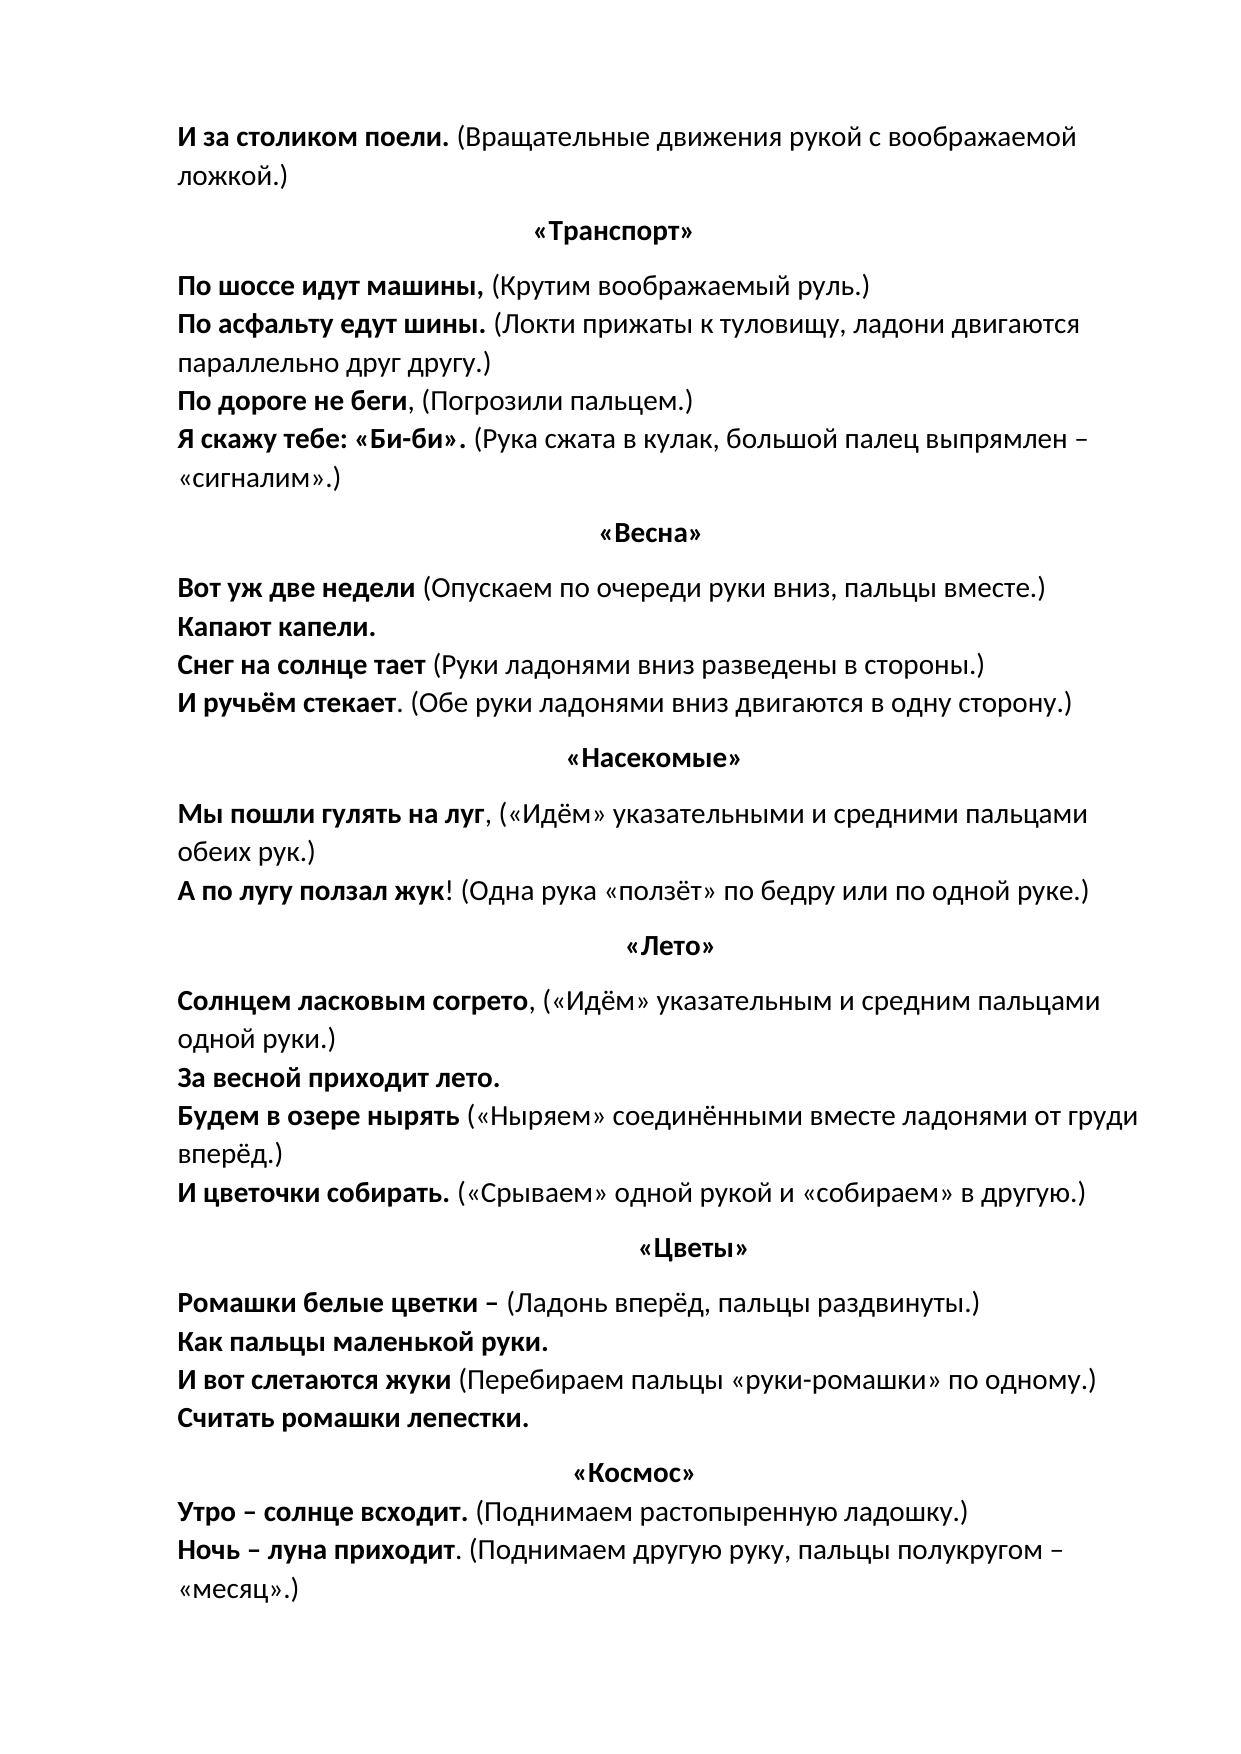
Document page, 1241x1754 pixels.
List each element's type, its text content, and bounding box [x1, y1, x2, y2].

text Солнцем ласковым согрето, («Идём» указательным и средним пальцами одной руки.) За весной приходит лето. Будем в озере нырять («Ныряем» соединёнными вместе ладонями от груди вперёд.) И цветочки собирать. («Срываем» одной рукой и «собираем» в другую.) [177, 982, 1152, 1209]
text Мы пошли гулять на луг, («Идём» указательными и средними пальцами обеих рук.) А по лугу ползал жук! (Одна рука «ползёт» по бедру или по одной руке.) [177, 795, 1152, 907]
text «Лето» [177, 927, 1152, 962]
text «Цветы» [177, 1229, 1152, 1265]
text «Космос» Утро – солнце всходит. (Поднимаем растопыренную ладошку.) Ночь – луна приходит. (Поднимаем другую руку, пальцы полукругом – «месяц».) [177, 1454, 1152, 1606]
text «Транспорт» [177, 212, 1152, 247]
text «Насекомые» [177, 739, 1152, 775]
text «Весна» [177, 514, 1152, 550]
text Ромашки белые цветки – (Ладонь вперёд, пальцы раздвинуты.) Как пальцы маленькой руки. И вот слетаются жуки (Перебираем пальцы «руки-ромашки» по одному.) Считать ромашки лепестки. [177, 1284, 1152, 1435]
text Вот уж две недели (Опускаем по очереди руки вниз, пальцы вместе.) Капают капели. Снег на солнце тает (Руки ладонями вниз разведены в стороны.) И ручьём стекает. (Обе руки ладонями вниз двигаются в одну сторону.) [177, 569, 1152, 720]
text По шоссе идут машины, (Крутим воображаемый руль.) По асфальту едут шины. (Локти прижаты к туловищу, ладони двигаются параллельно друг другу.) По дороге не беги, (Погрозили пальцем.) Я скажу тебе: «Би-би». (Рука сжата в кулак, большой палец выпрямлен – «сигналим».) [177, 267, 1152, 494]
text И за столиком поели. (Вращательные движения рукой с воображаемой ложкой.) [177, 118, 1152, 192]
